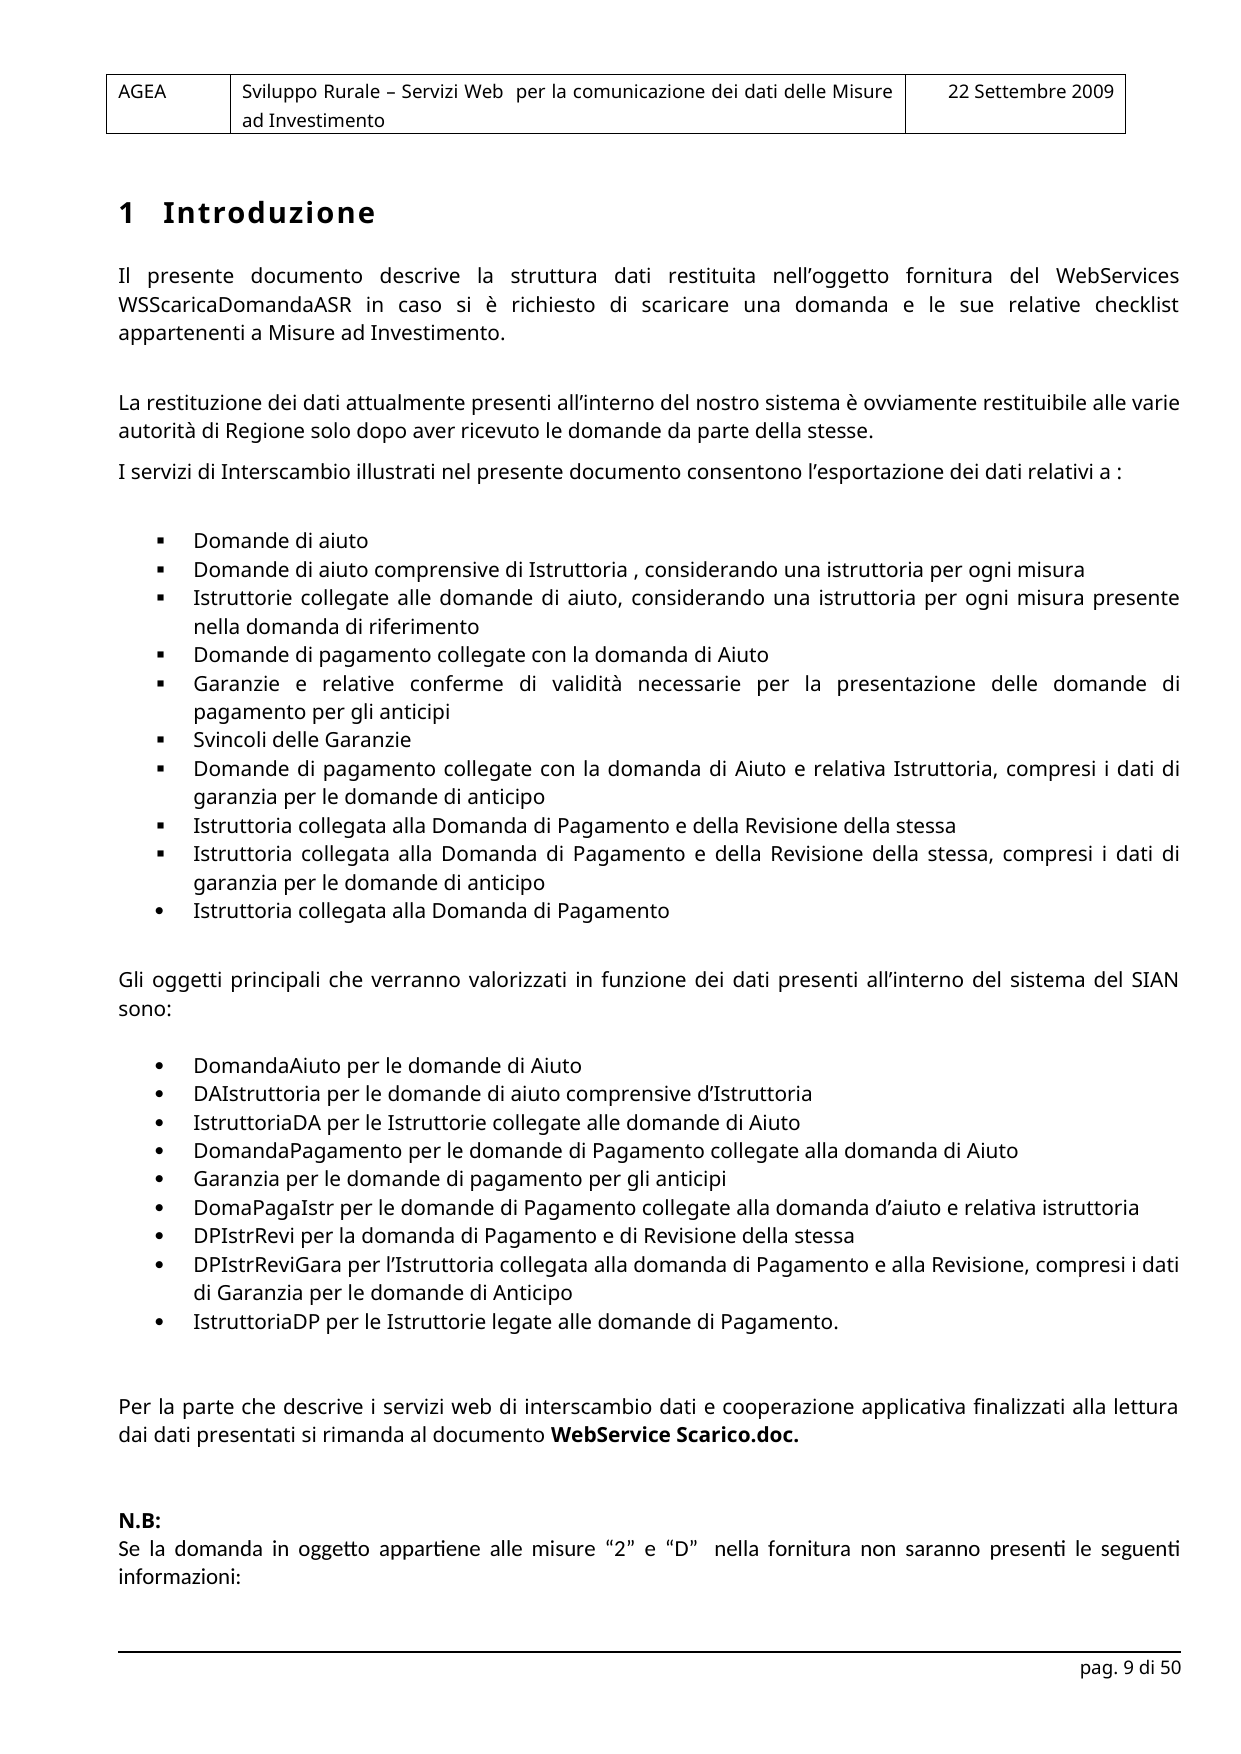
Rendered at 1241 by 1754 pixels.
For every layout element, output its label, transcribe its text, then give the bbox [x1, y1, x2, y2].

list Istruttorie collegate alle domande di aiuto, considerando una istruttoria per ogni misura presente nella domanda di riferimento [156, 583, 1181, 640]
list Garanzia per le domande di pagamento per gli anticipi [156, 1164, 1181, 1193]
list DomaPagaIstr per le domande di Pagamento collegate alla domanda d’aiuto e relativa istruttoria [156, 1193, 1181, 1221]
list DPIstrRevi per la domanda di Pagamento e di Revisione della stessa [156, 1221, 1181, 1250]
text I servizi di Interscambio illustrati nel presente documento consentono l’esportazione dei dati relativi a : [118, 457, 1181, 486]
list Domande di pagamento collegate con la domanda di Aiuto e relativa Istruttoria, compresi i dati di garanzia per le domande di anticipo [156, 754, 1181, 811]
text Gli oggetti principali che verranno valorizzati in funzione dei dati presenti all’interno del sistema del SIAN sono: [118, 966, 1181, 1022]
list Svincoli delle Garanzie [156, 726, 1181, 754]
list DPIstrReviGara per l’Istruttoria collegata alla domanda di Pagamento e alla Revisione, compresi i dati di Garanzia per le domande di Anticipo [156, 1250, 1181, 1307]
list DomandaAiuto per le domande di Aiuto [156, 1051, 1181, 1079]
text N.B: [118, 1506, 1181, 1534]
subtitle Introduzione [118, 193, 1181, 232]
text La restituzione dei dati attualmente presenti all’interno del nostro sistema è ovviamente restituibile alle varie autorità di Regione solo dopo aver ricevuto le domande da parte della stesse. [118, 388, 1181, 444]
list Istruttoria collegata alla Domanda di Pagamento [156, 896, 1181, 924]
list Istruttoria collegata alla Domanda di Pagamento e della Revisione della stessa [156, 811, 1181, 839]
list DAIstruttoria per le domande di aiuto comprensive d’Istruttoria [156, 1079, 1181, 1108]
text Per la parte che descrive i servizi web di interscambio dati e cooperazione applicativa finalizzati alla lettura dai dati presentati si rimanda al documento WebService Scarico.doc. [118, 1392, 1181, 1449]
list Domande di aiuto [156, 526, 1181, 555]
list Domande di aiuto comprensive di Istruttoria , considerando una istruttoria per ogni misura [156, 555, 1181, 583]
list Domande di pagamento collegate con la domanda di Aiuto [156, 640, 1181, 669]
list IstruttoriaDP per le Istruttorie legate alle domande di Pagamento. [156, 1307, 1181, 1335]
text Il presente documento descrive la struttura dati restituita nell’oggetto fornitura del WebServices WSScaricaDomandaASR in caso si è richiesto di scaricare una domanda e le sue relative checklist appartenenti a Misure ad Investimento. [118, 261, 1181, 347]
list IstruttoriaDA per le Istruttorie collegate alle domande di Aiuto [156, 1108, 1181, 1136]
list DomandaPagamento per le domande di Pagamento collegate alla domanda di Aiuto [156, 1136, 1181, 1164]
text Se la domanda in oggetto appartiene alle misure “2” e “D” nella fornitura non saranno presenti le seguenti informazioni: [118, 1534, 1181, 1590]
list Istruttoria collegata alla Domanda di Pagamento e della Revisione della stessa, compresi i dati di garanzia per le domande di anticipo [156, 839, 1181, 896]
list Garanzie e relative conferme di validità necessarie per la presentazione delle domande di pagamento per gli anticipi [156, 669, 1181, 726]
